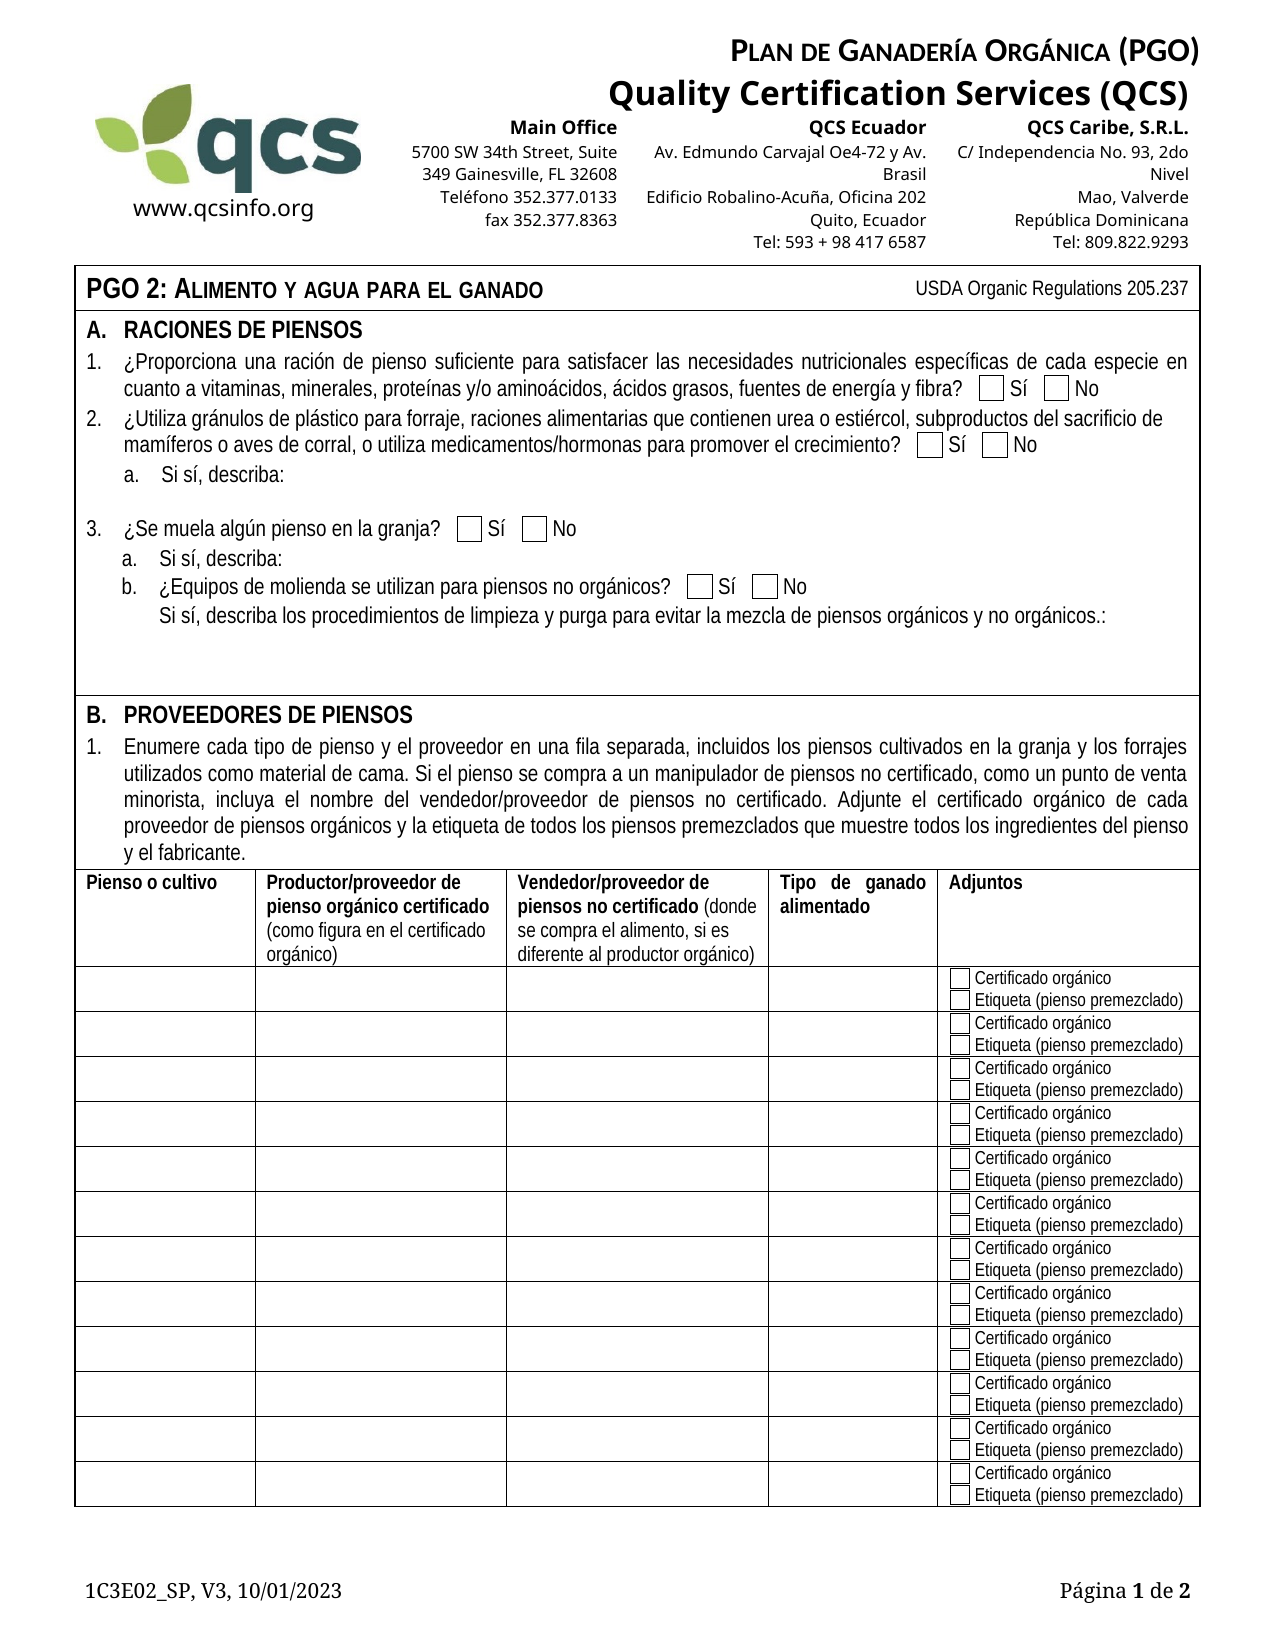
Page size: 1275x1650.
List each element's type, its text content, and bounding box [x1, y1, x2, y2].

table_cell [256, 1237, 506, 1281]
table_cell [507, 1102, 768, 1146]
table_cell Certificado orgánico Etiqueta (pienso premezclado) [938, 1237, 1199, 1281]
table_cell [256, 1192, 506, 1236]
table_cell [769, 1192, 937, 1236]
table_cell [507, 1057, 768, 1101]
table_cell [76, 1102, 255, 1146]
table_cell Tipo de ganado alimentado [769, 870, 937, 966]
table_cell Certificado orgánico Etiqueta (pienso premezclado) [938, 1417, 1199, 1461]
table_cell [76, 1417, 255, 1461]
table_cell [769, 1327, 937, 1371]
table_cell Certificado orgánico Etiqueta (pienso premezclado) [938, 1282, 1199, 1326]
table_cell [507, 1417, 768, 1461]
table_cell [256, 967, 506, 1011]
table_cell [256, 1057, 506, 1101]
table_cell [76, 1237, 255, 1281]
table_cell Certificado orgánico Etiqueta (pienso premezclado) [938, 967, 1199, 1011]
table_cell [507, 1147, 768, 1191]
table_cell [507, 1192, 768, 1236]
table_cell [76, 1057, 255, 1101]
table_cell [76, 967, 255, 1011]
table_cell [256, 1417, 506, 1461]
table_header PGO 2: Alimento y agua para el ganado [76, 266, 637, 310]
table_cell RACIONES DE PIENSOS ¿Proporciona una ración de pienso suficiente para satisfacer las necesidades nutricionales específicas de cada especie en cuanto a vitaminas, minerales, proteínas y/o aminoácidos, ácidos grasos, fuentes de energía y fibra? Sí No ¿Utiliza gránulos de plástico para forraje, raciones alimentarias que contienen urea o estiércol, subproductos del sacrificio de mamíferos o aves de corral, o utiliza medicamentos/hormonas para promover el crecimiento? Sí No Si sí, describa: [76, 311, 1199, 515]
table_cell [76, 1372, 255, 1416]
table_cell Certificado orgánico Etiqueta (pienso premezclado) [938, 1327, 1199, 1371]
table_cell [256, 1327, 506, 1371]
table_cell [76, 1327, 255, 1371]
table_cell [76, 1147, 255, 1191]
table_cell ¿Se muela algún pienso en la granja? Sí No Si sí, describa: ¿Equipos de molienda se utilizan para piensos no orgánicos? Sí No Si sí, describa los procedimientos de limpieza y purga para evitar la mezcla de piensos orgánicos y no orgánicos.: [76, 515, 1199, 695]
table_cell Vendedor/proveedor de piensos no certificado (donde se compra el alimento, si es diferente al productor orgánico) [507, 870, 768, 966]
table_cell Certificado orgánico Etiqueta (pienso premezclado) [938, 1102, 1199, 1146]
table_cell [256, 1372, 506, 1416]
table_cell [769, 1057, 937, 1101]
table_cell [76, 1462, 255, 1506]
table_cell [507, 1012, 768, 1056]
table_cell [76, 1012, 255, 1056]
table_cell [769, 1372, 937, 1416]
table_header USDA Organic Regulations 205.237 [637, 266, 1199, 310]
table_cell Certificado orgánico Etiqueta (pienso premezclado) [938, 1057, 1199, 1101]
table_cell PROVEEDORES DE PIENSOS Enumere cada tipo de pienso y el proveedor en una fila separada, incluidos los piensos cultivados en la granja y los forrajes utilizados como material de cama. Si el pienso se compra a un manipulador de piensos no certificado, como un punto de venta minorista, incluya el nombre del vendedor/proveedor de piensos no certificado. Adjunte el certificado orgánico de cada proveedor de piensos orgánicos y la etiqueta de todos los piensos premezclados que muestre todos los ingredientes del pienso y el fabricante. [76, 696, 1199, 869]
table_cell [507, 1282, 768, 1326]
table_cell [76, 1282, 255, 1326]
table_cell Certificado orgánico Etiqueta (pienso premezclado) [938, 1192, 1199, 1236]
table_cell [769, 1012, 937, 1056]
table_cell Adjuntos [938, 870, 1199, 966]
table_cell [507, 1462, 768, 1506]
table_cell [256, 1282, 506, 1326]
table_cell [256, 1462, 506, 1506]
table_cell Certificado orgánico Etiqueta (pienso premezclado) [938, 1462, 1199, 1506]
table_cell [769, 1417, 937, 1461]
picture [95, 84, 361, 193]
table_cell [769, 967, 937, 1011]
table_cell Certificado orgánico Etiqueta (pienso premezclado) [938, 1147, 1199, 1191]
table_cell [769, 1282, 937, 1326]
table_cell [76, 1192, 255, 1236]
table_cell [769, 1102, 937, 1146]
table_cell [256, 1012, 506, 1056]
table_cell [769, 1147, 937, 1191]
table_cell [769, 1237, 937, 1281]
table_cell [769, 1462, 937, 1506]
table_cell Certificado orgánico Etiqueta (pienso premezclado) [938, 1372, 1199, 1416]
table_cell [507, 1237, 768, 1281]
table_cell [507, 967, 768, 1011]
table_cell [256, 1147, 506, 1191]
table_cell Pienso o cultivo [76, 870, 255, 966]
table_cell [256, 1102, 506, 1146]
table_cell [507, 1372, 768, 1416]
table_cell [507, 1327, 768, 1371]
table_cell Certificado orgánico Etiqueta (pienso premezclado) [938, 1012, 1199, 1056]
table_cell Productor/proveedor de pienso orgánico certificado (como figura en el certificado orgánico) [256, 870, 506, 966]
